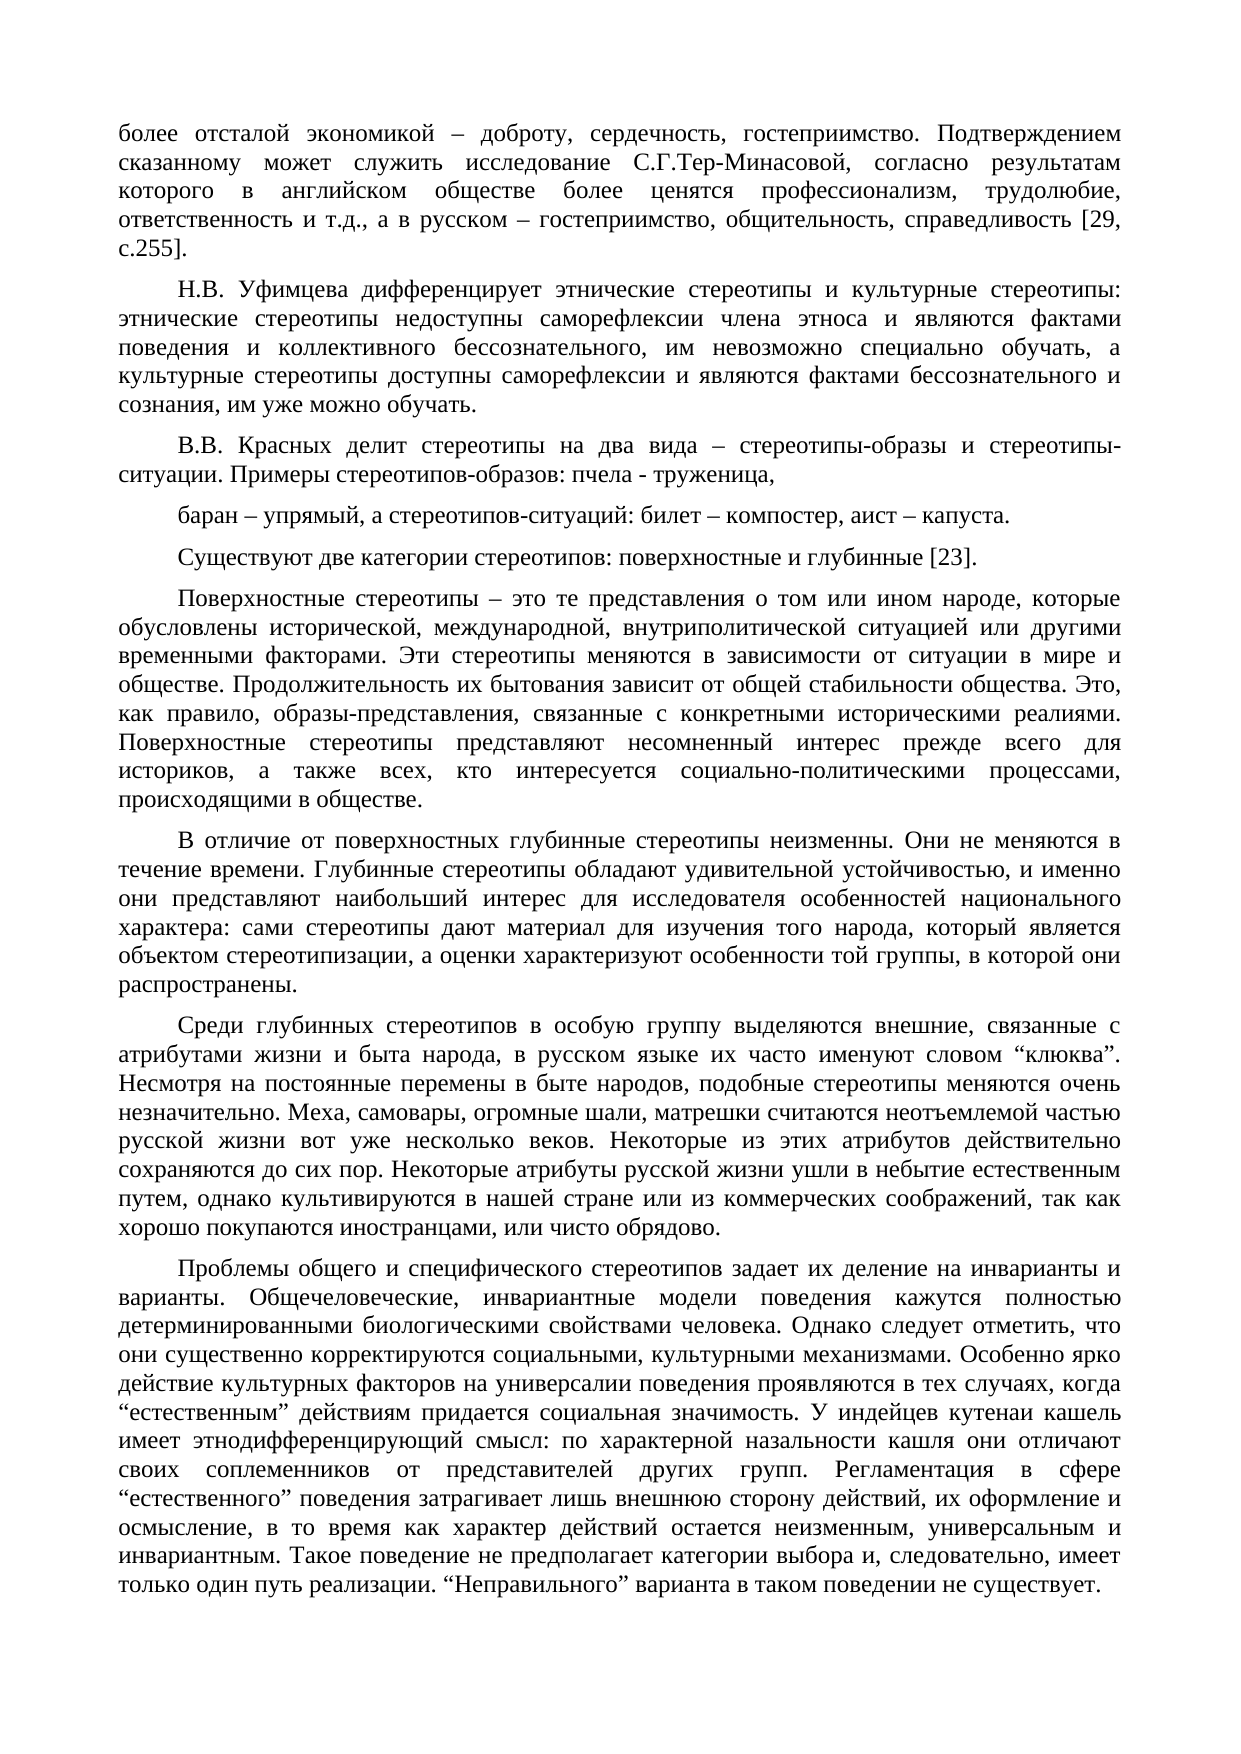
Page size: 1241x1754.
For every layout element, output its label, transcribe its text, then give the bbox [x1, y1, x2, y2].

text В отличие от поверхностных глубинные стереотипы неизменны. Они не меняются в течение времени. Глубинные стереотипы обладают удивительной устойчивостью, и именно они представляют наибольший интерес для исследователя особенностей национального характера: сами стереотипы дают материал для изучения того народа, который является объектом стереотипизации, а оценки характеризуют особенности той группы, в которой они распространены. [118, 826, 1122, 998]
text баран – упрямый, а стереотипов-ситуаций: билет – компостер, аист – капуста. [118, 501, 1122, 529]
text Проблемы общего и специфического стереотипов задает их деление на инварианты и варианты. Общечеловеческие, инвариантные модели поведения кажутся полностью детерминированными биологическими свойствами человека. Однако следует отметить, что они существенно корректируются социальными, культурными механизмами. Особенно ярко действие культурных факторов на универсалии поведения проявляются в тех случаях, когда “естественным” действиям придается социальная значимость. У индейцев кутенаи кашель имеет этнодифференцирующий смысл: по характерной назальности кашля они отличают своих соплеменников от представителей других групп. Регламентация в сфере “естественного” поведения затрагивает лишь внешнюю сторону действий, их оформление и осмысление, в то время как характер действий остается неизменным, универсальным и инвариантным. Такое поведение не предполагает категории выбора и, следовательно, имеет только один путь реализации. “Неправильного” варианта в таком поведении не существует. [118, 1253, 1122, 1598]
text Поверхностные стереотипы – это те представления о том или ином народе, которые обусловлены исторической, международной, внутриполитической ситуацией или другими временными факторами. Эти стереотипы меняются в зависимости от ситуации в мире и обществе. Продолжительность их бытования зависит от общей стабильности общества. Это, как правило, образы-представления, связанные с конкретными историческими реалиями. Поверхностные стереотипы представляют несомненный интерес прежде всего для историков, а также всех, кто интересуется социально-политическими процессами, происходящими в обществе. [118, 583, 1122, 813]
text Существуют две категории стереотипов: поверхностные и глубинные [23]. [118, 542, 1122, 571]
text Н.В. Уфимцева дифференцирует этнические стереотипы и культурные стереотипы: этнические стереотипы недоступны саморефлексии члена этноса и являются фактами поведения и коллективного бессознательного, им невозможно специально обучать, а культурные стереотипы доступны саморефлексии и являются фактами бессознательного и сознания, им уже можно обучать. [118, 274, 1122, 418]
text В.В. Красных делит стереотипы на два вида – стереотипы-образы и стереотипы-ситуации. Примеры стереотипов-образов: пчела - труженица, [118, 431, 1122, 488]
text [118, 118, 1122, 262]
text Среди глубинных стереотипов в особую группу выделяются внешние, связанные с атрибутами жизни и быта народа, в русском языке их часто именуют словом “клюква”. Несмотря на постоянные перемены в быте народов, подобные стереотипы меняются очень незначительно. Меха, самовары, огромные шали, матрешки считаются неотъемлемой частью русской жизни вот уже несколько веков. Некоторые из этих атрибутов действительно сохраняются до сих пор. Некоторые атрибуты русской жизни ушли в небытие естественным путем, однако культивируются в нашей стране или из коммерческих соображений, так как хорошо покупаются иностранцами, или чисто обрядово. [118, 1011, 1122, 1241]
